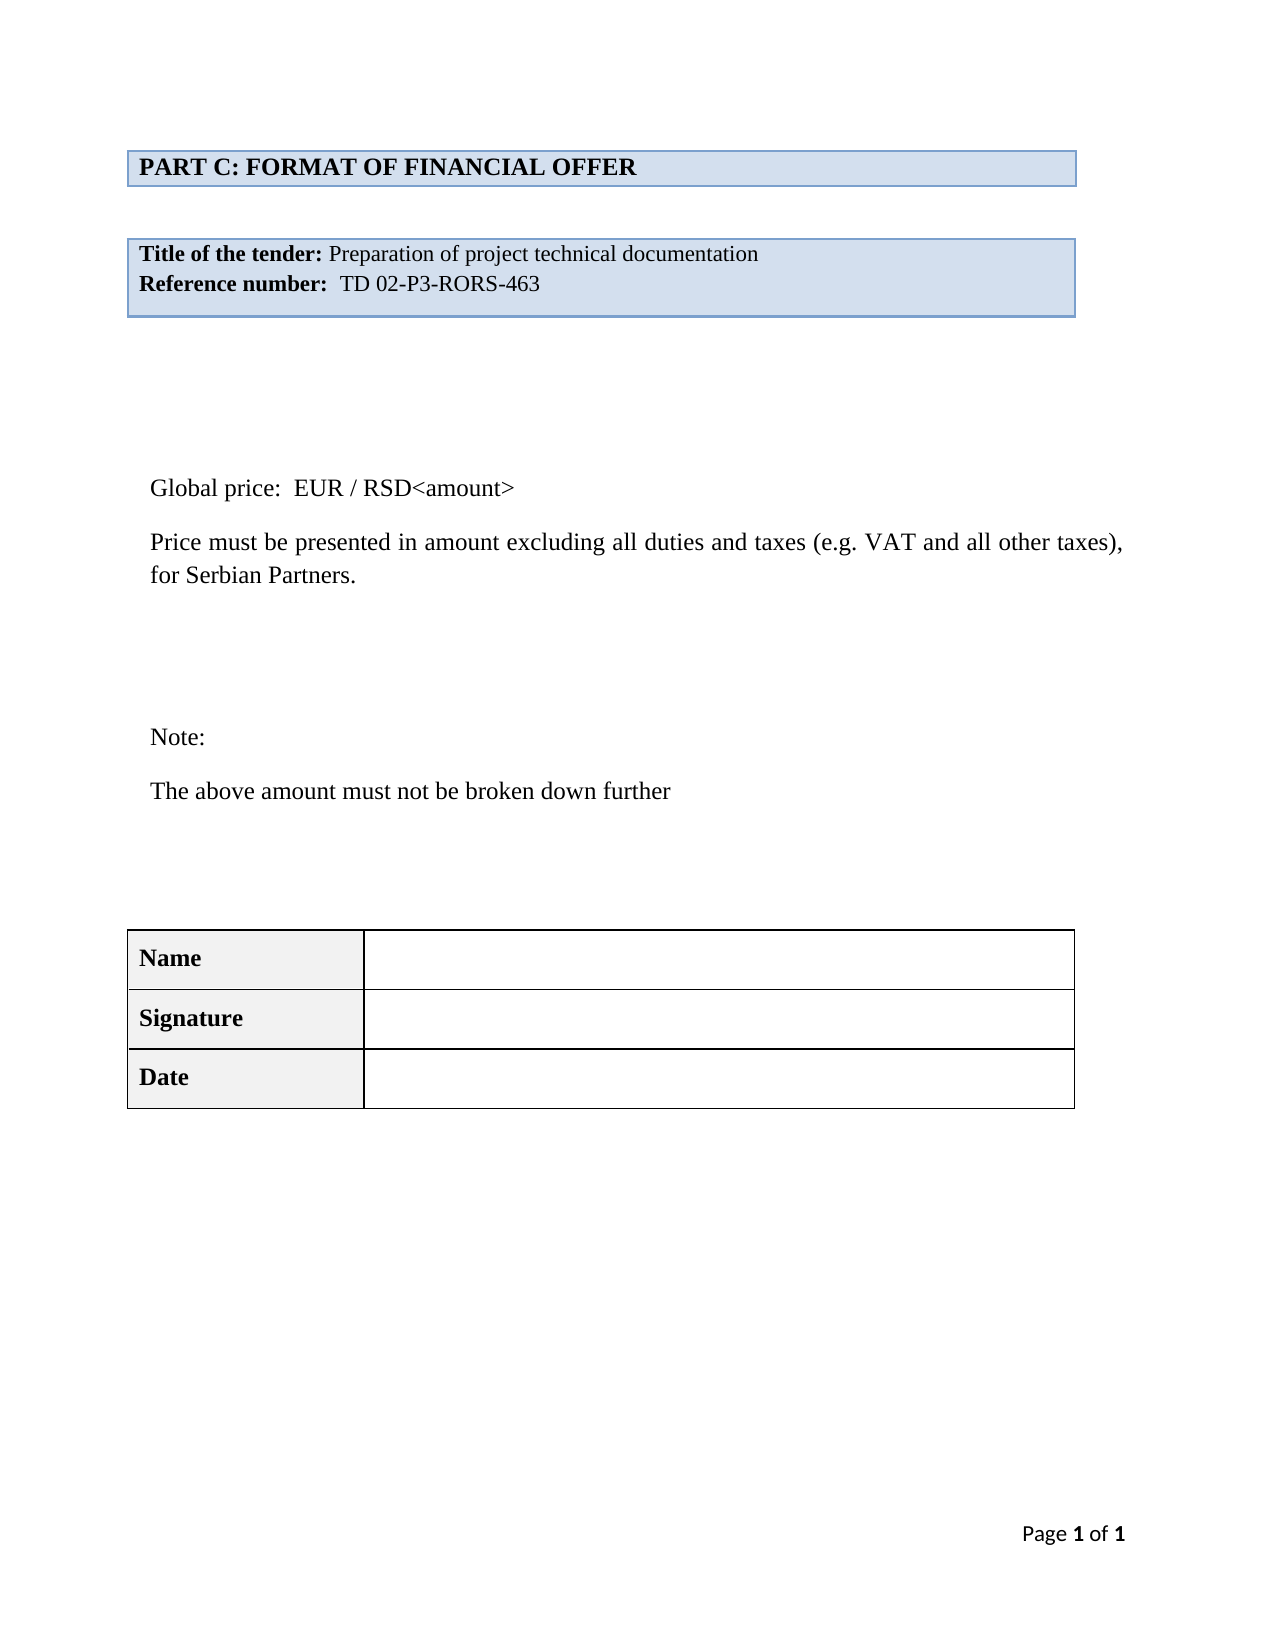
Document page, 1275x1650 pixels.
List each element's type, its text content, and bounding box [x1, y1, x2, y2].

table_header Title of the tender: Preparation of project technical documentation Reference number: TD 02-P3-RORS-463 [129, 240, 1074, 315]
table_header Name [128, 931, 363, 988]
text The above amount must not be broken down further [150, 776, 1125, 804]
text Note: [150, 722, 1125, 751]
text Price must be presented in amount excluding all duties and taxes (e.g. VAT and all other taxes), for Serbian Partners. [150, 527, 1125, 589]
text Global price: EUR / RSD<amount> [150, 473, 1125, 502]
table_header [365, 931, 1074, 988]
table_cell [365, 1050, 1074, 1108]
table_cell [365, 990, 1074, 1048]
table_cell Date [128, 1049, 363, 1108]
table_header PART C: FORMAT OF FINANCIAL OFFER [129, 152, 1075, 185]
table_cell Signature [128, 990, 363, 1048]
